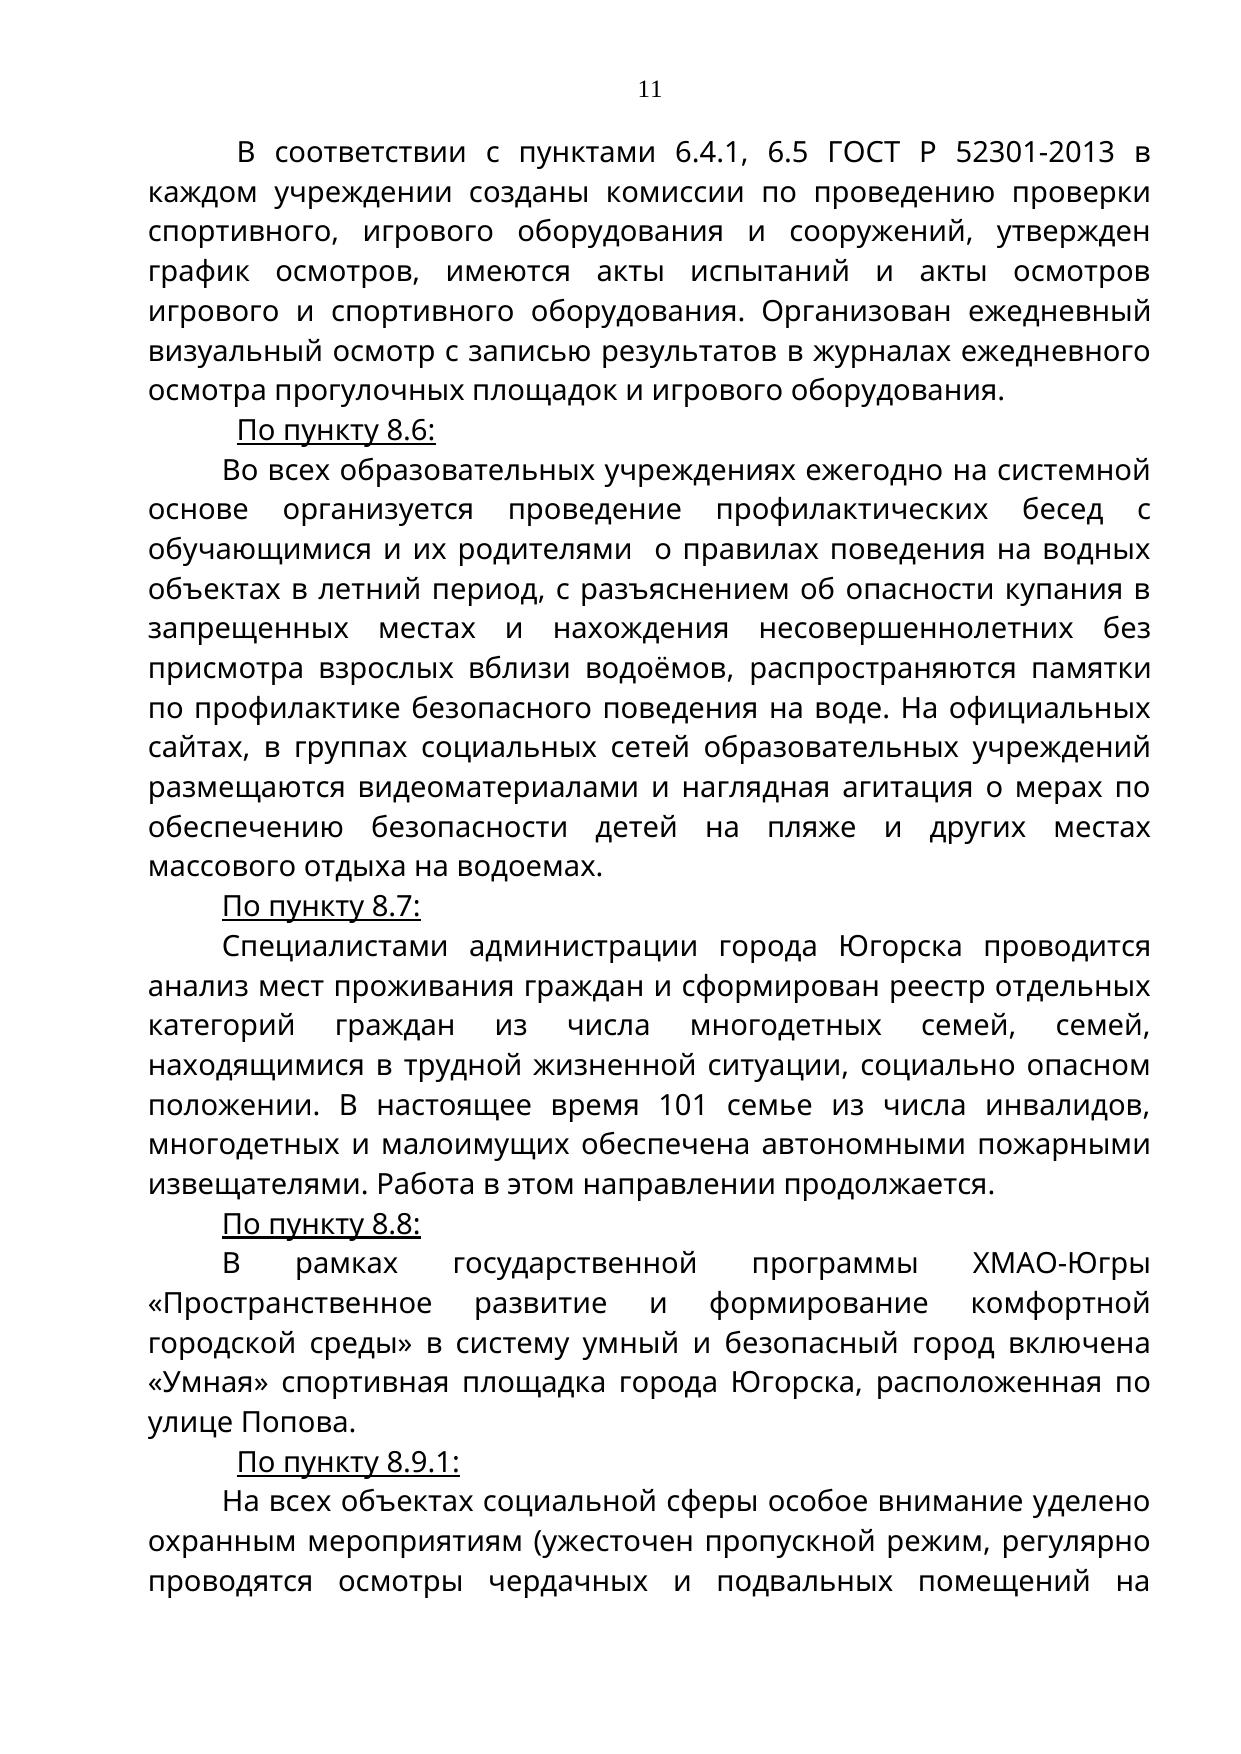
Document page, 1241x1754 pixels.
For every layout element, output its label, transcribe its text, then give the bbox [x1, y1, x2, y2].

text В рамках государственной программы ХМАО-Югры «Пространственное развитие и формирование комфортной городской среды» в систему умный и безопасный город включена «Умная» спортивная площадка города Югорска, расположенная по улице Попова. [148, 1243, 1152, 1441]
text По пункту 8.7: [148, 885, 1152, 925]
text По пункту 8.9.1: [148, 1441, 1152, 1481]
text Специалистами администрации города Югорска проводится анализ мест проживания граждан и сформирован реестр отдельных категорий граждан из числа многодетных семей, семей, находящимися в трудной жизненной ситуации, социально опасном положении. В настоящее время 101 семье из числа инвалидов, многодетных и малоимущих обеспечена автономными пожарными извещателями. Работа в этом направлении продолжается. [148, 925, 1152, 1203]
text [148, 1481, 1152, 1600]
text Во всех образовательных учреждениях ежегодно на системной основе организуется проведение профилактических бесед с обучающимися и их родителями о правилах поведения на водных объектах в летний период, с разъяснением об опасности купания в запрещенных местах и нахождения несовершеннолетних без присмотра взрослых вблизи водоёмов, распространяются памятки по профилактике безопасного поведения на воде. На официальных сайтах, в группах социальных сетей образовательных учреждений размещаются видеоматериалами и наглядная агитация о мерах по обеспечению безопасности детей на пляже и других местах массового отдыха на водоемах. [148, 449, 1152, 885]
text В соответствии с пунктами 6.4.1, 6.5 ГОСТ Р 52301-2013 в каждом учреждении созданы комиссии по проведению проверки спортивного, игрового оборудования и сооружений, утвержден график осмотров, имеются акты испытаний и акты осмотров игрового и спортивного оборудования. Организован ежедневный визуальный осмотр с записью результатов в журналах ежедневного осмотра прогулочных площадок и игрового оборудования. [148, 131, 1152, 409]
text По пункту 8.6: [148, 409, 1152, 449]
text По пункту 8.8: [148, 1203, 1152, 1243]
